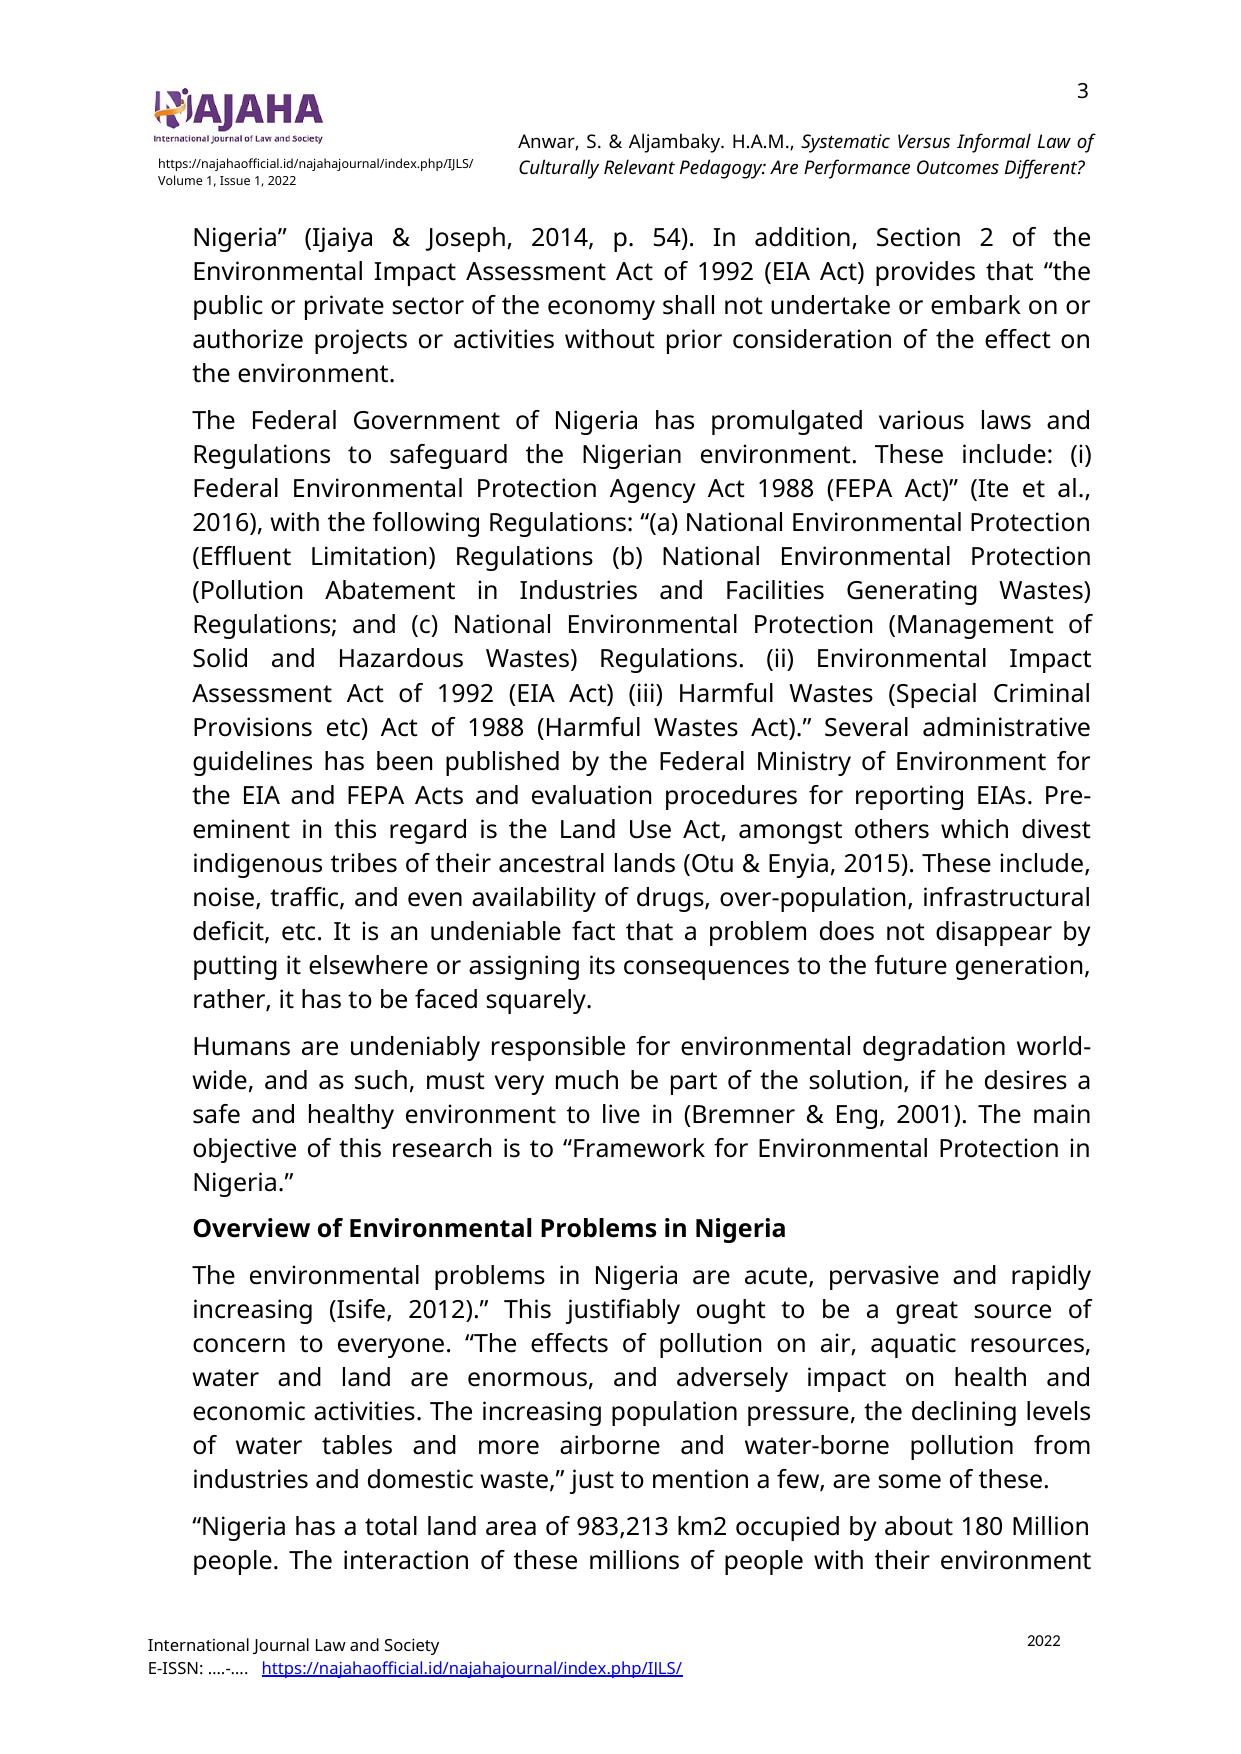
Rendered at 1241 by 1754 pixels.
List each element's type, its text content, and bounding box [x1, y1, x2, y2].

text Overview of Environmental Problems in Nigeria [192, 1211, 1092, 1245]
text The environmental problems in Nigeria are acute, pervasive and rapidly increasing (Isife, 2012).” This justifiably ought to be a great source of concern to everyone. “The effects of pollution on air, aquatic resources, water and land are enormous, and adversely impact on health and economic activities. The increasing population pressure, the declining levels of water tables and more airborne and water-borne pollution from industries and domestic waste,” just to mention a few, are some of these. [192, 1258, 1092, 1496]
picture [147, 75, 328, 158]
text The Federal Government of Nigeria has promulgated various laws and Regulations to safeguard the Nigerian environment. These include: (i) Federal Environmental Protection Agency Act 1988 (FEPA Act)” (Ite et al., 2016), with the following Regulations: “(a) National Environmental Protection (Effluent Limitation) Regulations (b) National Environmental Protection (Pollution Abatement in Industries and Facilities Generating Wastes) Regulations; and (c) National Environmental Protection (Management of Solid and Hazardous Wastes) Regulations. (ii) Environmental Impact Assessment Act of 1992 (EIA Act) (iii) Harmful Wastes (Special Criminal Provisions etc) Act of 1988 (Harmful Wastes Act).” Several administrative guidelines has been published by the Federal Ministry of Environment for the EIA and FEPA Acts and evaluation procedures for reporting EIAs. Pre-eminent in this regard is the Land Use Act, amongst others which divest indigenous tribes of their ancestral lands (Otu & Enyia, 2015). These include, noise, traffic, and even availability of drugs, over-population, infrastructural deficit, etc. It is an undeniable fact that a problem does not disappear by putting it elsewhere or assigning its consequences to the future generation, rather, it has to be faced squarely. [192, 403, 1092, 1016]
text Humans are undeniably responsible for environmental degradation world-wide, and as such, must very much be part of the solution, if he desires a safe and healthy environment to live in (Bremner & Eng, 2001). The main objective of this research is to “Framework for Environmental Protection in Nigeria.” [192, 1028, 1092, 1199]
